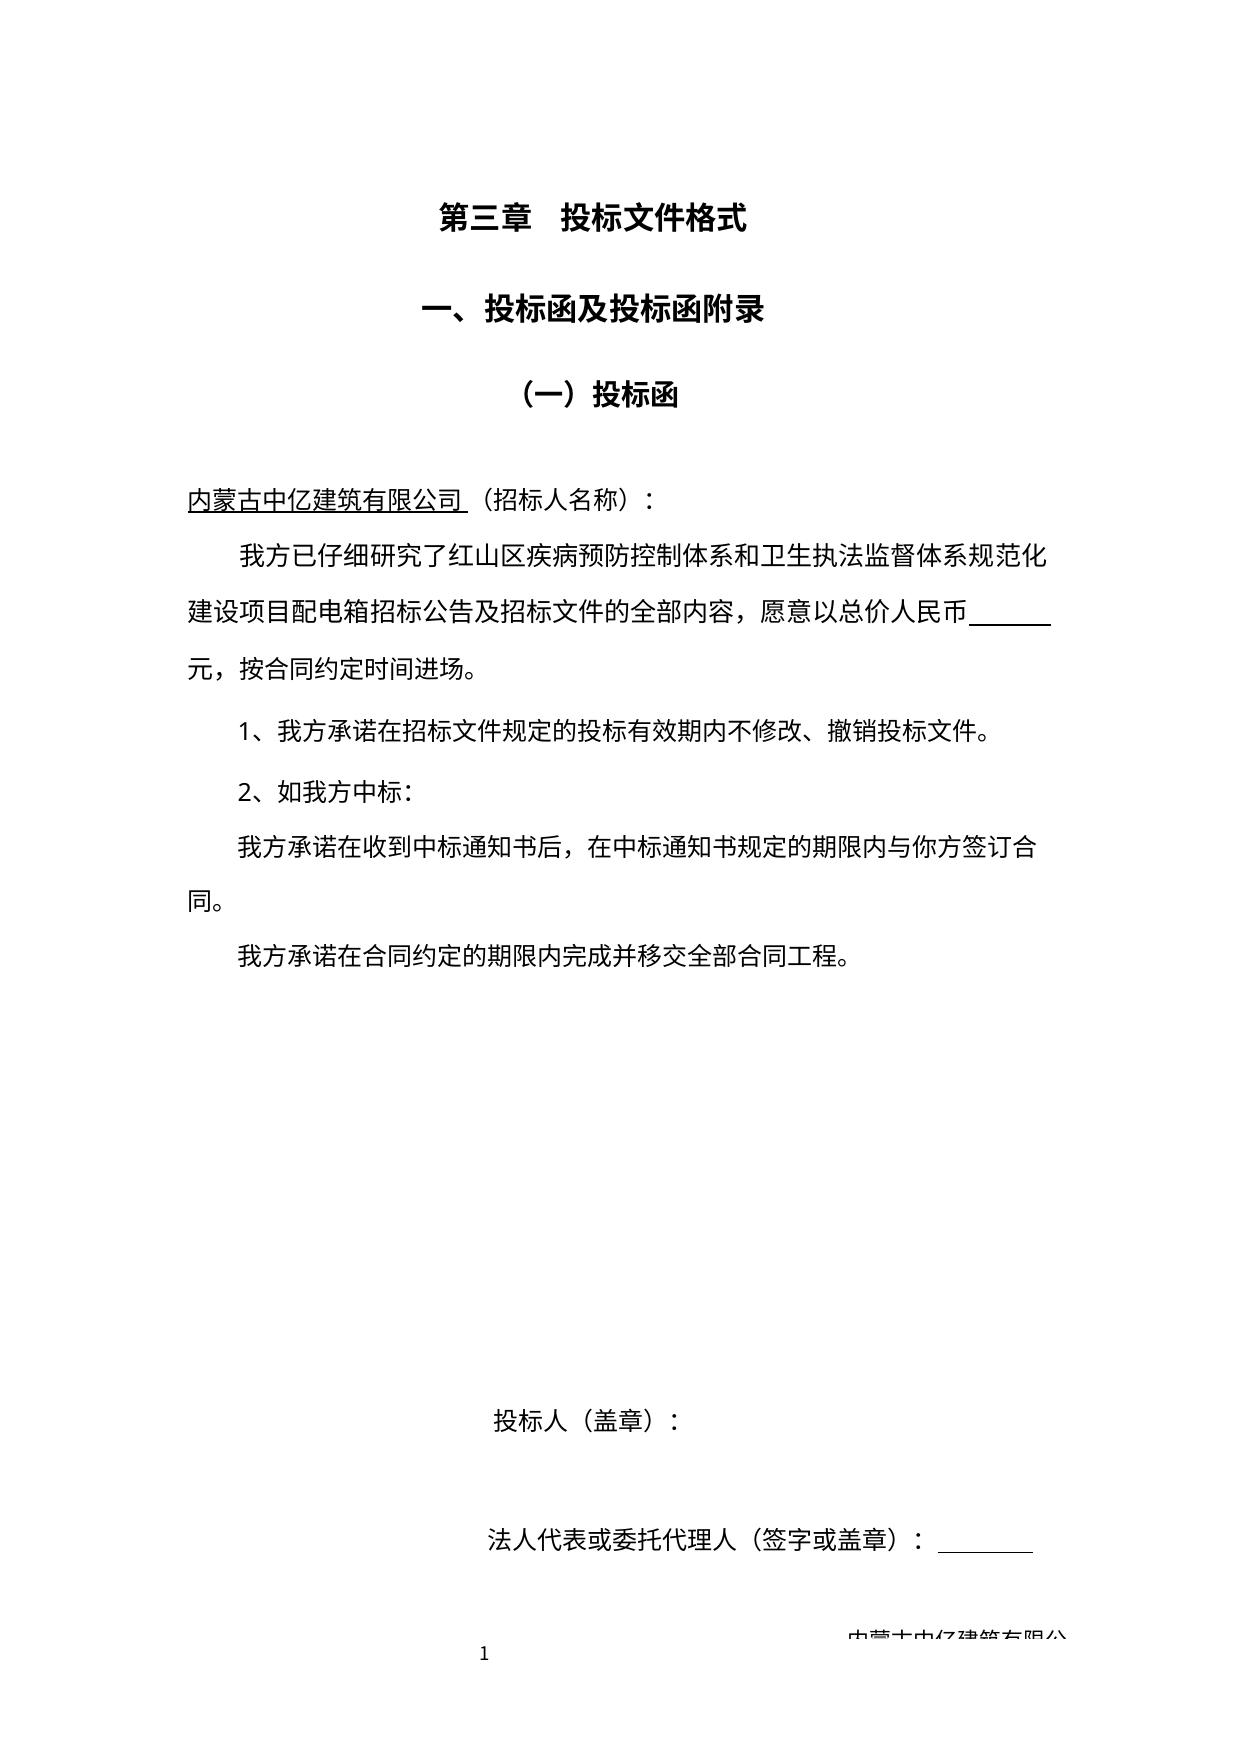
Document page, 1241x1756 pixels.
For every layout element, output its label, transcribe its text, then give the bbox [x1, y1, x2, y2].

list 1、我方承诺在招标文件规定的投标有效期内不修改、撤销投标文件。 [187, 711, 1053, 748]
text 内蒙古中亿建筑有限公司 （招标人名称）： [187, 480, 1053, 516]
text 我方已仔细研究了红山区疾病预防控制体系和卫生执法监督体系规范化建设项目配电箱招标公告及招标文件的全部内容，愿意以总价人民币 元，按合同约定时间进场。 [187, 535, 1053, 686]
text 第三章 投标文件格式 [187, 193, 999, 239]
text 一、投标函及投标函附录 [187, 284, 999, 329]
text （一）投标函 [187, 371, 997, 414]
text 法人代表或委托代理人（签字或盖章）： [187, 1521, 1053, 1557]
list 我方承诺在合同约定的期限内完成并移交全部合同工程。 [187, 936, 1053, 972]
list 我方承诺在收到中标通知书后，在中标通知书规定的期限内与你方签订合同。 [187, 827, 1053, 918]
list 2、如我方中标： [187, 773, 1053, 809]
text 投标人（盖章）： [318, 1401, 1053, 1438]
